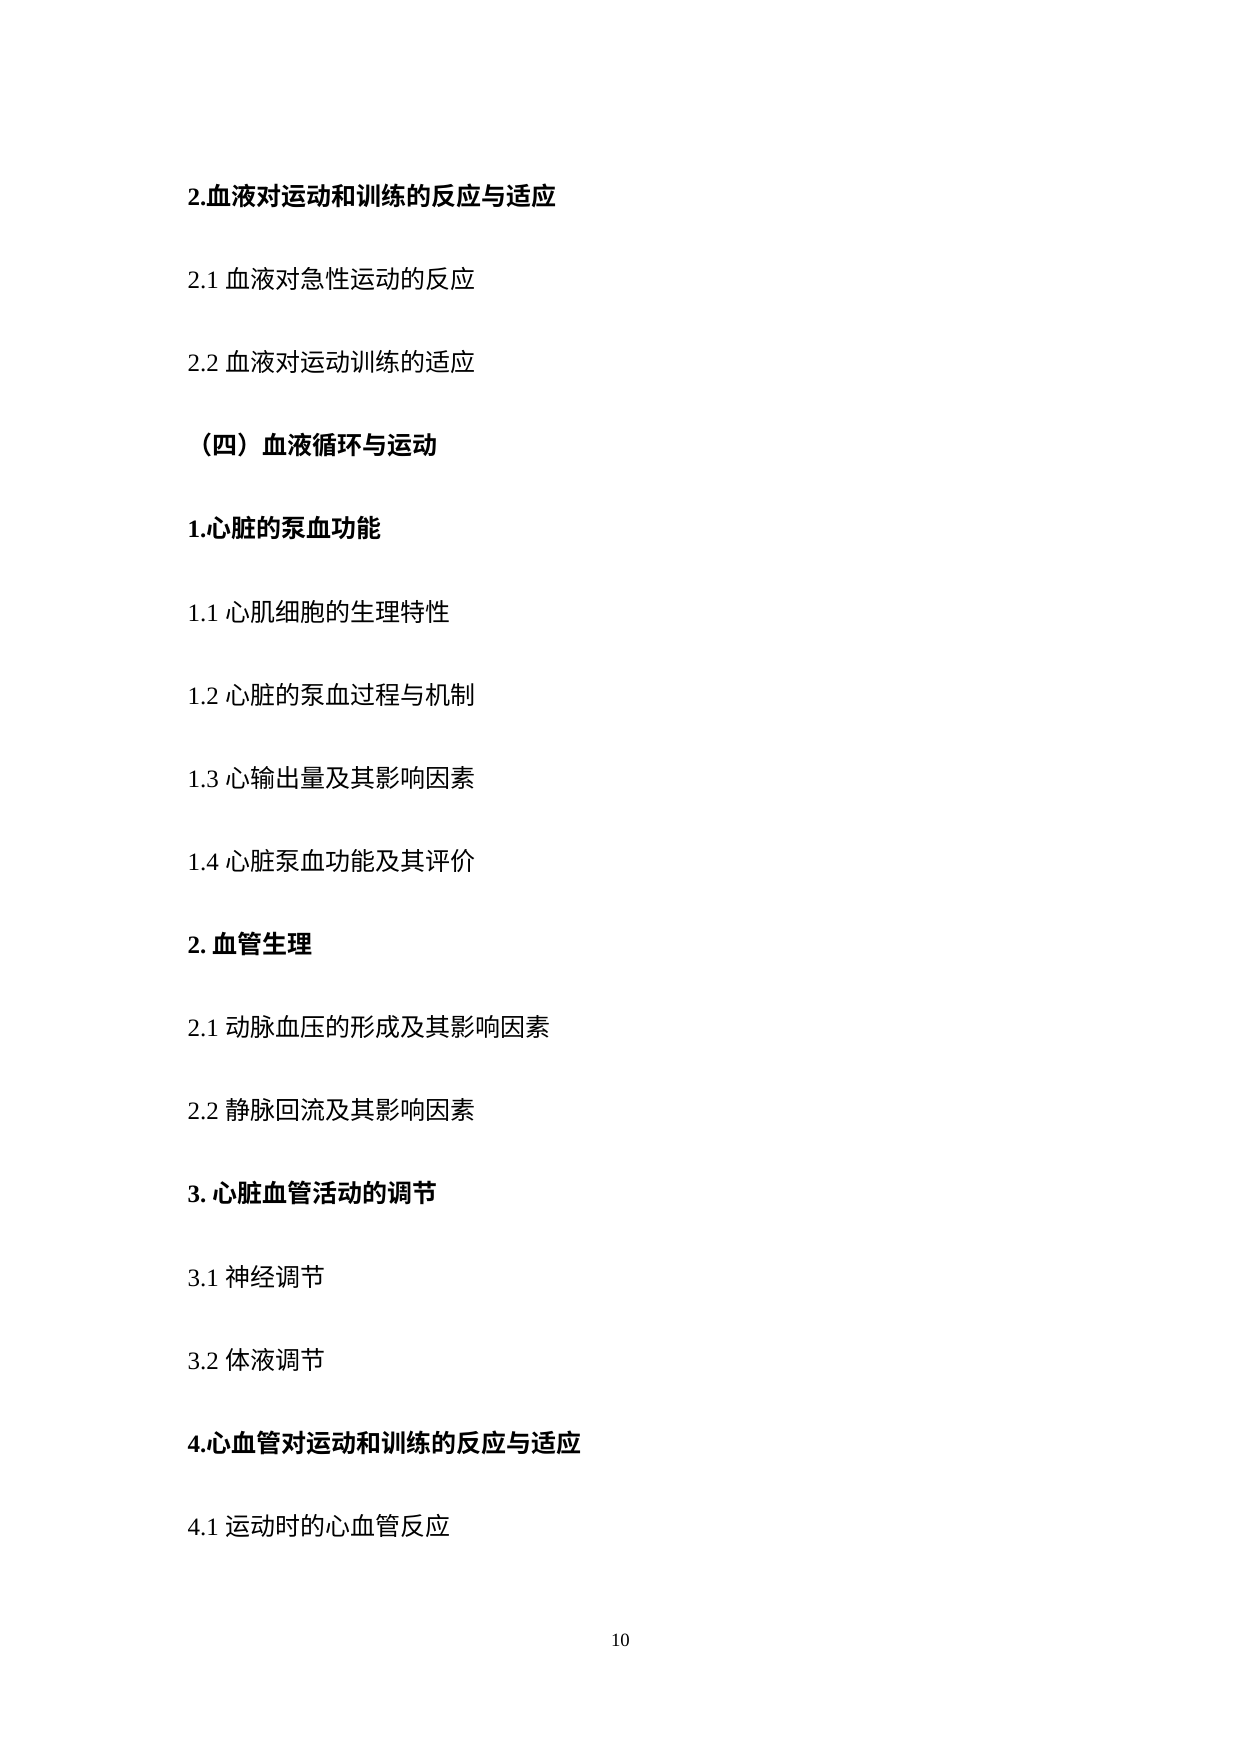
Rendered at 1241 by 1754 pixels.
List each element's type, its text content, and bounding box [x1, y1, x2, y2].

text 2.2 静脉回流及其影响因素 [187, 1076, 1053, 1141]
text 3. 心脏血管活动的调节 [187, 1159, 1053, 1224]
text 2.1 血液对急性运动的反应 [187, 245, 1053, 310]
text 2.2 血液对运动训练的适应 [187, 328, 1053, 393]
text 4.心血管对运动和训练的反应与适应 [187, 1409, 1053, 1474]
text 1.3 心输出量及其影响因素 [187, 744, 1053, 809]
text 2.1 动脉血压的形成及其影响因素 [187, 993, 1053, 1058]
text 3.1 神经调节 [187, 1243, 1053, 1308]
text 1.1 心肌细胞的生理特性 [187, 578, 1053, 643]
text 1.4 心脏泵血功能及其评价 [187, 827, 1053, 892]
text 1.2 心脏的泵血过程与机制 [187, 661, 1053, 726]
text 2. 血管生理 [187, 910, 1053, 975]
text （四）血液循环与运动 [187, 411, 1053, 476]
text 4.1 运动时的心血管反应 [187, 1492, 1053, 1557]
text 2.血液对运动和训练的反应与适应 [187, 162, 1053, 227]
text 1.心脏的泵血功能 [187, 494, 1053, 559]
text 3.2 体液调节 [187, 1326, 1053, 1391]
